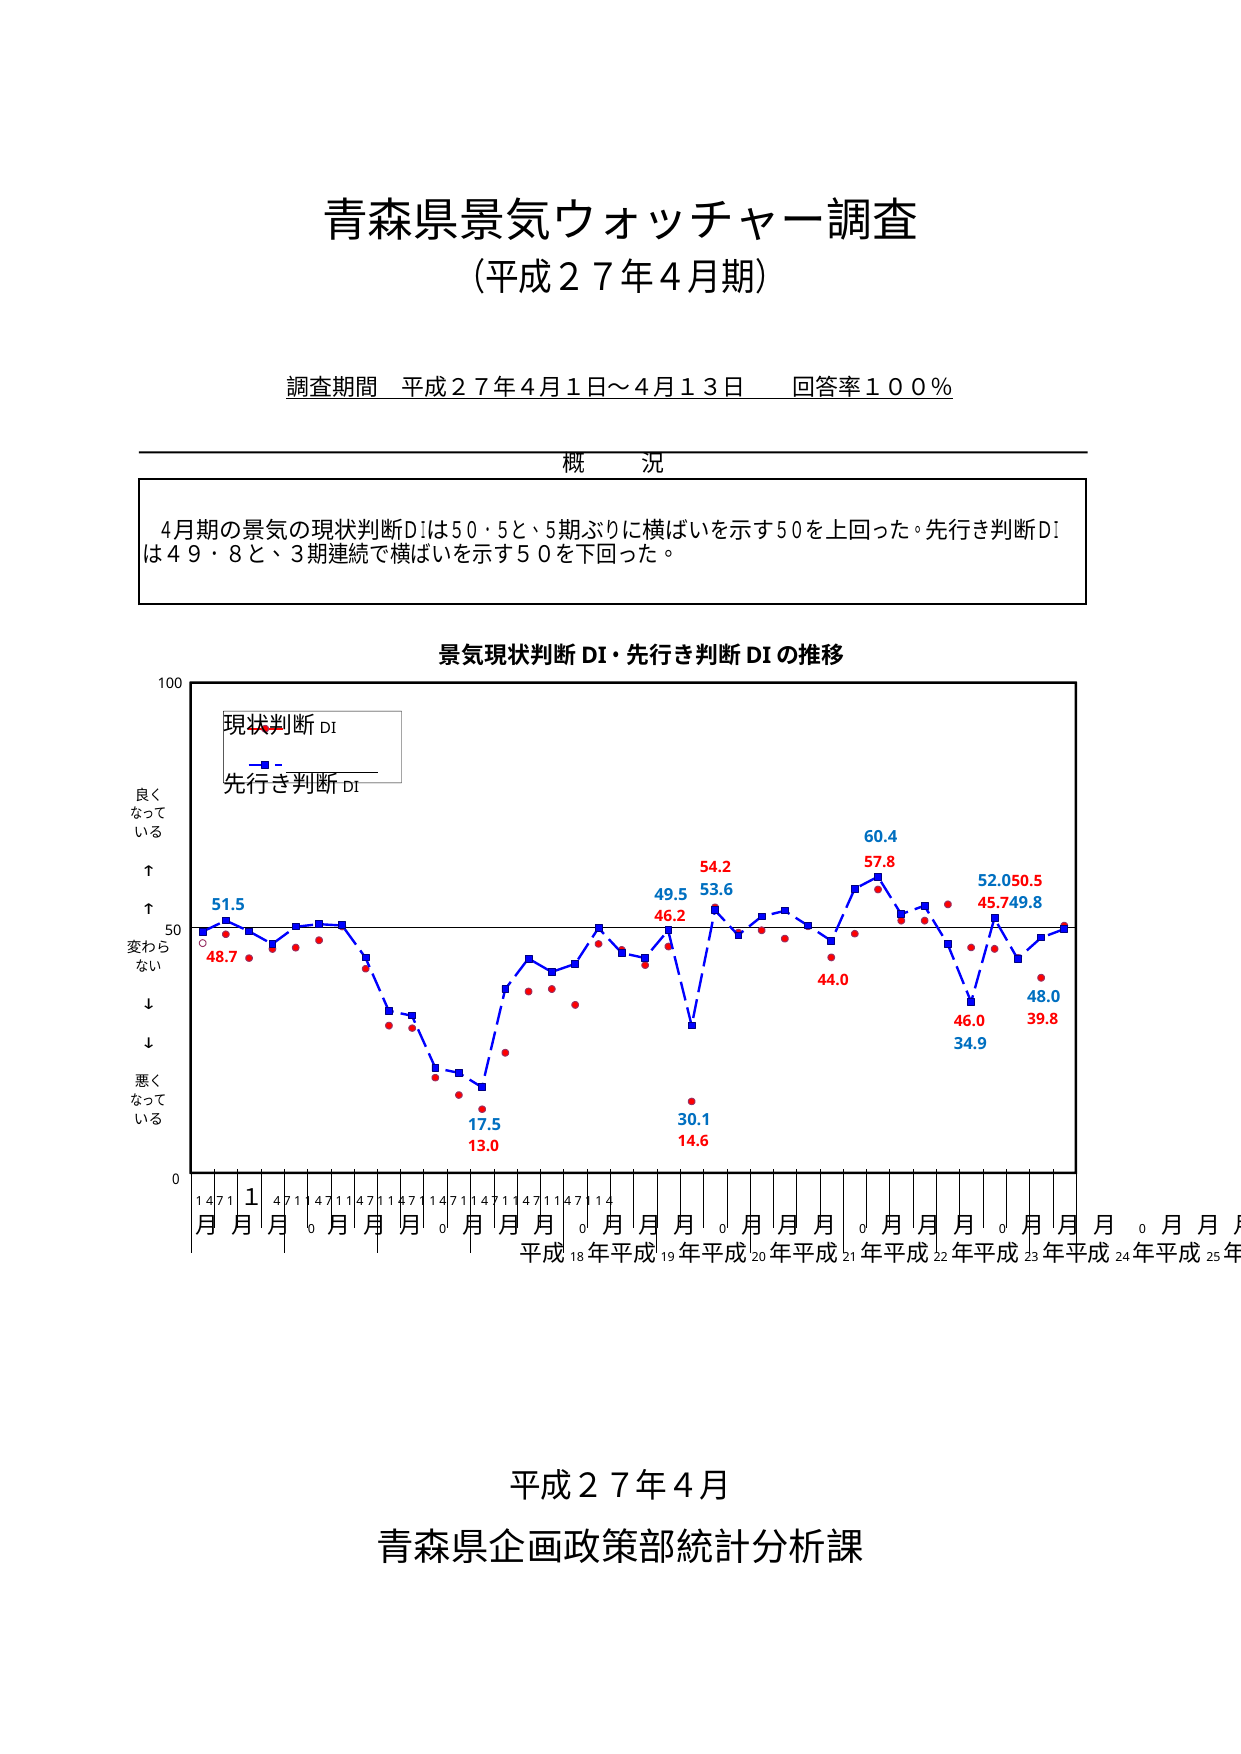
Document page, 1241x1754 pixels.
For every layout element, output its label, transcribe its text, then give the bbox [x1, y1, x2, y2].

text 0 [172, 1169, 1157, 1189]
text ↑ [104, 899, 193, 919]
text ↑ [104, 861, 193, 881]
text 青森県景気ウォッチャー調査 [104, 187, 1135, 250]
text ない [104, 956, 192, 975]
text 50 [164, 921, 1157, 939]
text 変わら [104, 939, 193, 956]
text 調査期間 平成２７年４月１日～４月１３日 回答率１００％ [104, 371, 1135, 403]
text （平成２７年４月期） [104, 250, 1135, 301]
text 100 [157, 672, 1157, 692]
text 悪くなっている [129, 1071, 168, 1129]
text 良くなっている [129, 785, 168, 842]
text 青森県企画政策部統計分析課 [104, 1520, 1135, 1571]
text ↓ [104, 1032, 192, 1052]
text 景気現状判断DI・先行き判断DIの推移 [439, 632, 1157, 671]
text 平成２７年４月 [104, 1462, 1135, 1507]
text ↓ [104, 994, 193, 1014]
